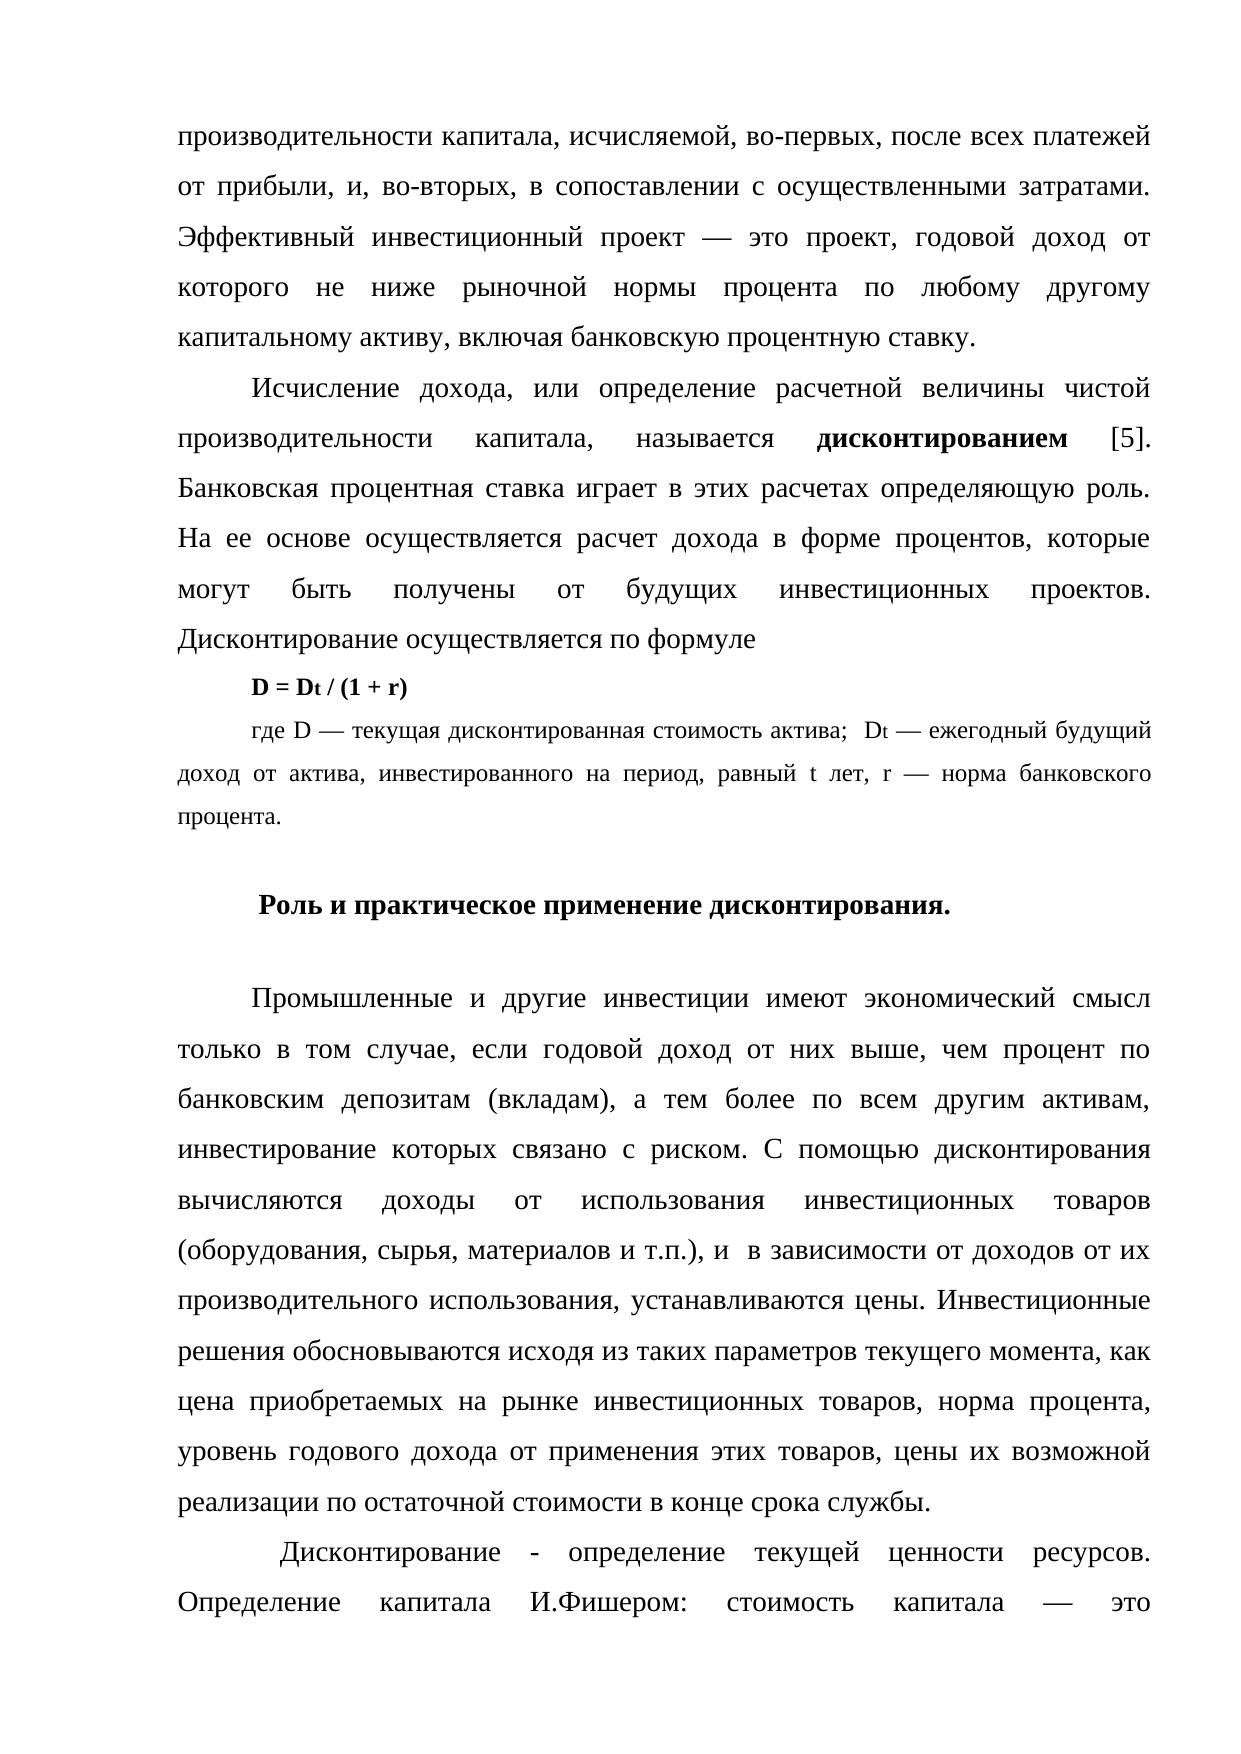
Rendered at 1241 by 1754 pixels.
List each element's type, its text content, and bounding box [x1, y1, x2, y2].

text Исчисление дохода, или определение расчетной величины чистой производительности капитала, называется дисконтированием [5]. Банковская процентная ставка играет в этих расчетах определяющую роль. На ее основе осуществляется расчет дохода в форме процентов, которые могут быть получены от будущих инвестиционных проектов. Дисконтирование осуществляется по формуле [177, 370, 1152, 655]
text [177, 118, 1152, 353]
text Роль и практическое применение дисконтирования. [177, 887, 1152, 921]
text Промышленные и другие инвестиции имеют экономический смысл только в том случае, если годовой доход от них выше, чем процент по банковским депозитам (вкладам), а тем более по всем другим активам, инвестирование которых связано с риском. С помощью дисконтирования вычисляются доходы от использования инвестиционных товаров (оборудования, сырья, материалов и т.п.), и в зависимости от доходов от их производительного использования, устанавливаются цены. Инвестиционные решения обосновываются исходя из таких параметров текущего момента, как цена приобретаемых на рынке инвестиционных товаров, норма процента, уровень годового дохода от применения этих товаров, цены их возможной реализации по остаточной стоимости в конце срока службы. [177, 981, 1152, 1517]
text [177, 1534, 1152, 1618]
text где D — текущая дисконтированная стоимость актива; Dt — ежегодный будущий доход от актива, инвестированного на период, равный t лет, r — норма банковского процента. [177, 715, 1152, 830]
text D = Dt / (1 + r) [177, 672, 1152, 700]
